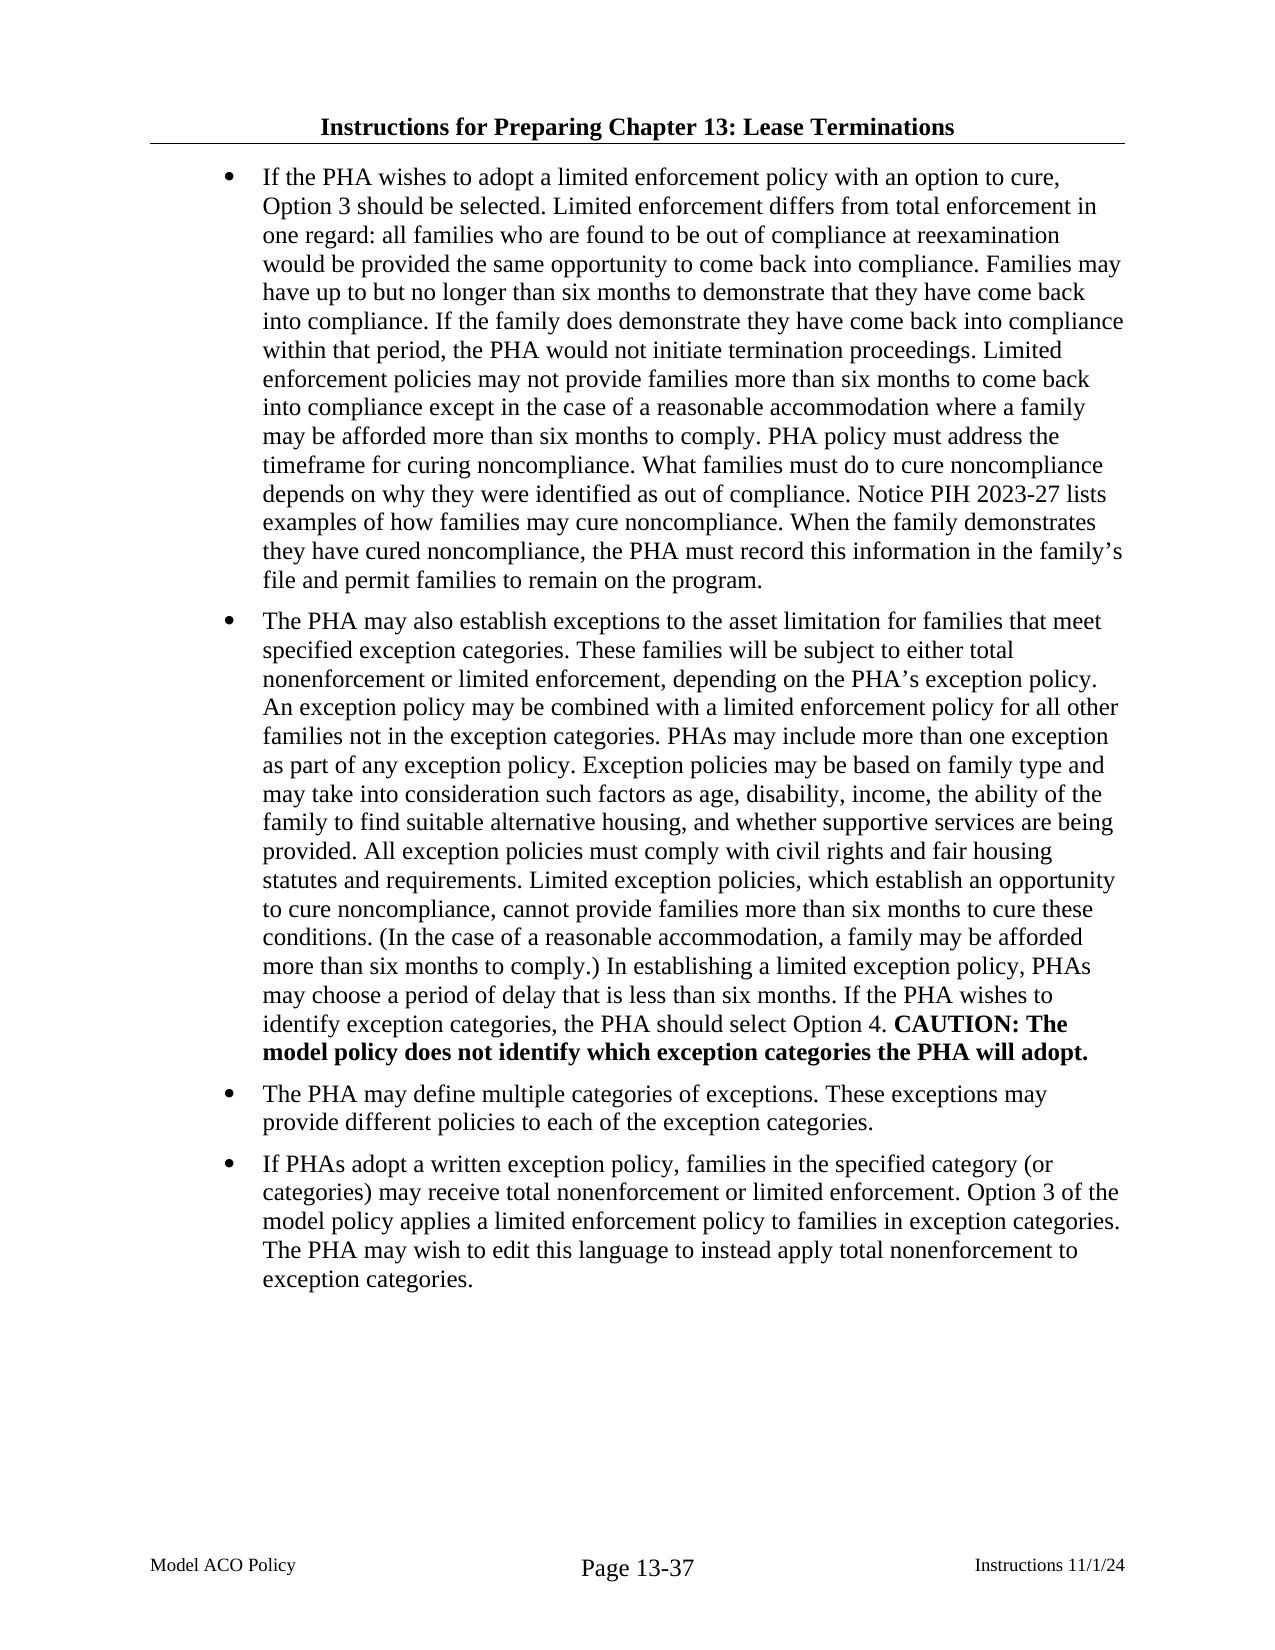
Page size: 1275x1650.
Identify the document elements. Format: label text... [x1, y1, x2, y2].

list The PHA may also establish exceptions to the asset limitation for families that meet specified exception categories. These families will be subject to either total nonenforcement or limited enforcement, depending on the PHA’s exception policy. An exception policy may be combined with a limited enforcement policy for all other families not in the exception categories. PHAs may include more than one exception as part of any exception policy. Exception policies may be based on family type and may take into consideration such factors as age, disability, income, the ability of the family to find suitable alternative housing, and whether supportive services are being provided. All exception policies must comply with civil rights and fair housing statutes and requirements. Limited exception policies, which establish an opportunity to cure noncompliance, cannot provide families more than six months to cure these conditions. (In the case of a reasonable accommodation, a family may be afforded more than six months to comply.) In establishing a limited exception policy, PHAs may choose a period of delay that is less than six months. If the PHA wishes to identify exception categories, the PHA should select Option 4. CAUTION: The model policy does not identify which exception categories the PHA will adopt. [225, 606, 1125, 1066]
list The PHA may define multiple categories of exceptions. These exceptions may provide different policies to each of the exception categories. [225, 1079, 1125, 1136]
list If PHAs adopt a written exception policy, families in the specified category (or categories) may receive total nonenforcement or limited enforcement. Option 3 of the model policy applies a limited enforcement policy to families in exception categories. The PHA may wish to edit this language to instead apply total nonenforcement to exception categories. [225, 1149, 1125, 1292]
list If the PHA wishes to adopt a limited enforcement policy with an option to cure, Option 3 should be selected. Limited enforcement differs from total enforcement in one regard: all families who are found to be out of compliance at reexamination would be provided the same opportunity to come back into compliance. Families may have up to but no longer than six months to demonstrate that they have come back into compliance. If the family does demonstrate they have come back into compliance within that period, the PHA would not initiate termination proceedings. Limited enforcement policies may not provide families more than six months to come back into compliance except in the case of a reasonable accommodation where a family may be afforded more than six months to comply. PHA policy must address the timeframe for curing noncompliance. What families must do to cure noncompliance depends on why they were identified as out of compliance. Notice PIH 2023-27 lists examples of how families may cure noncompliance. When the family demonstrates they have cured noncompliance, the PHA must record this information in the family’s file and permit families to remain on the program. [225, 162, 1125, 594]
